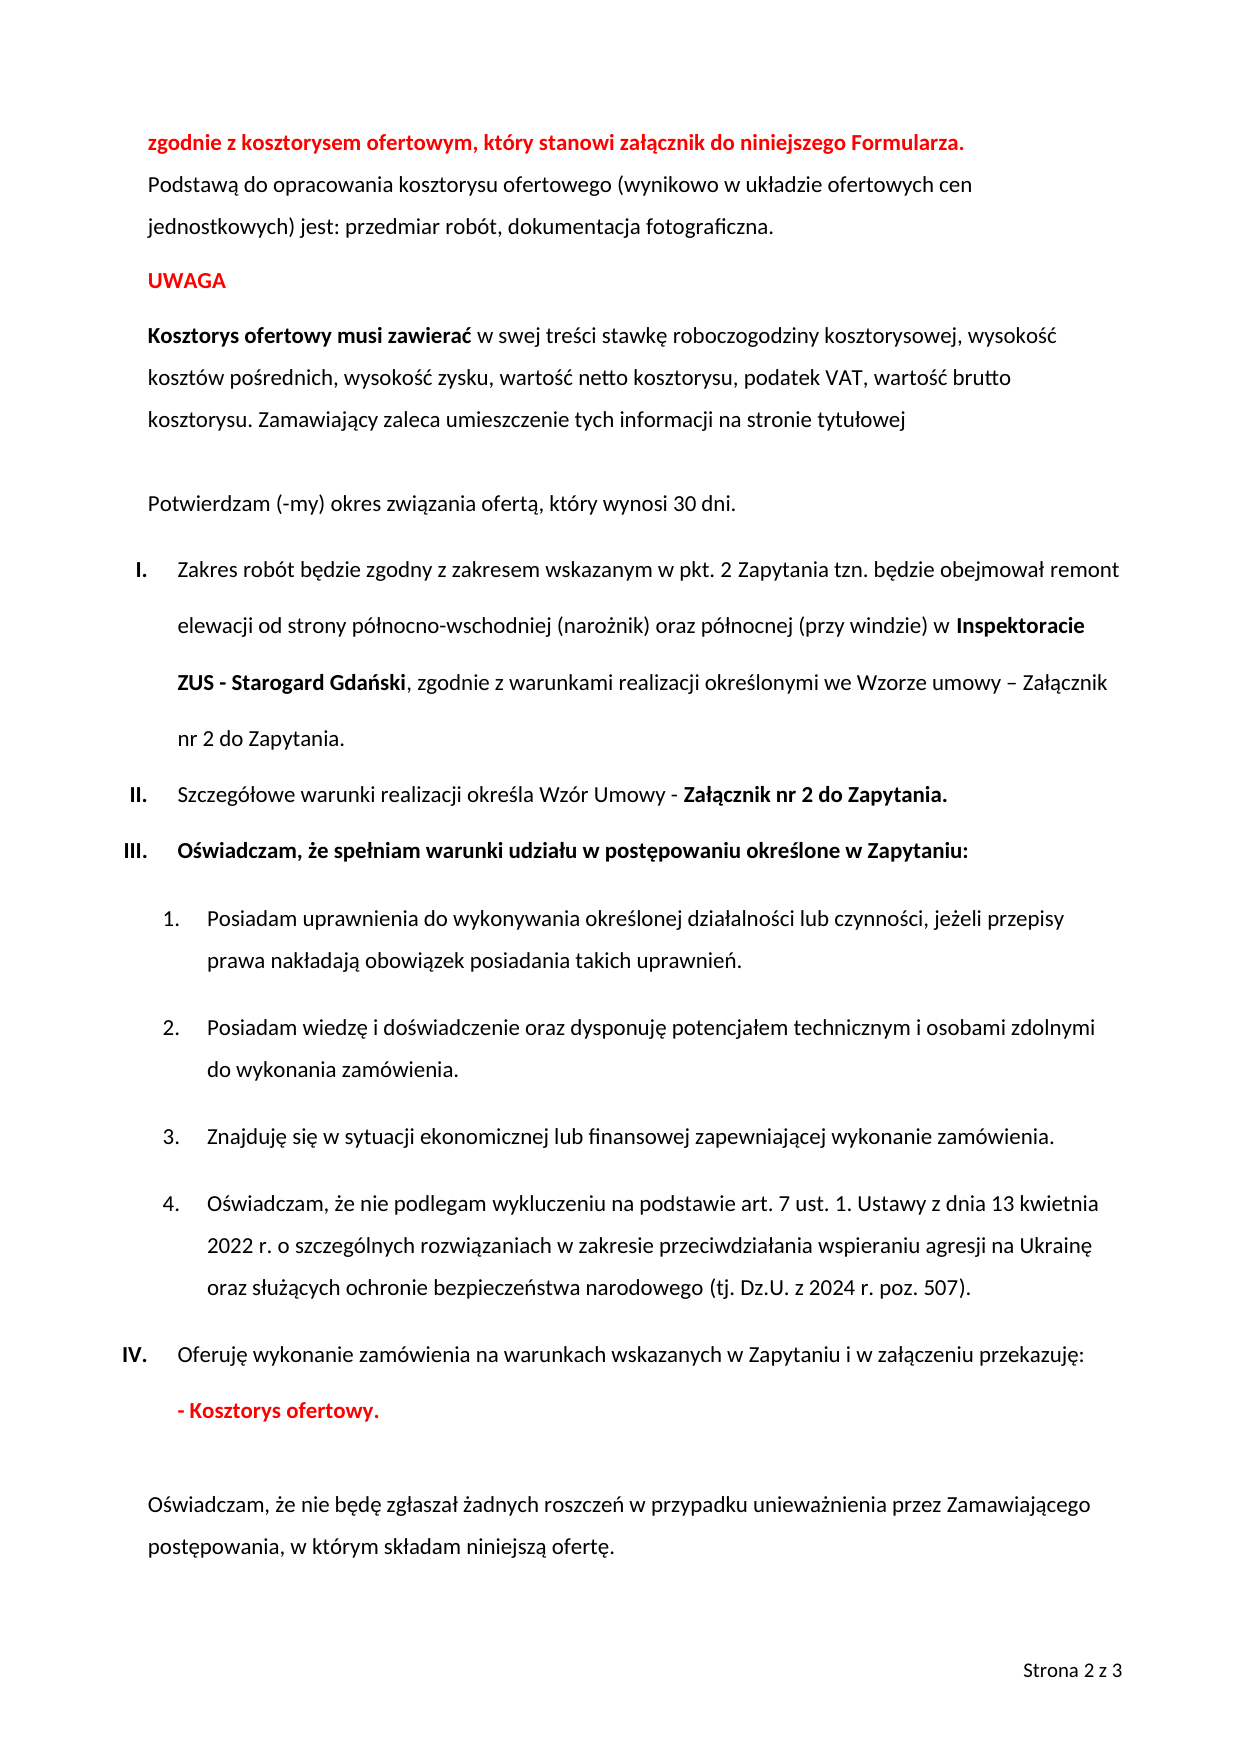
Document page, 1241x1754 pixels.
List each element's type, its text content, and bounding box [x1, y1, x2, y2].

list Oświadczam, że nie podlegam wykluczeniu na podstawie art. 7 ust. 1. Ustawy z dnia 13 kwietnia 2022 r. o szczególnych rozwiązaniach w zakresie przeciwdziałania wspieraniu agresji na Ukrainę oraz służących ochronie bezpieczeństwa narodowego (tj. Dz.U. z 2024 r. poz. 507). [162, 1189, 1122, 1301]
list - Kosztorys ofertowy. [177, 1396, 1122, 1424]
list Zakres robót będzie zgodny z zakresem wskazanym w pkt. 2 Zapytania tzn. będzie obejmował remont elewacji od strony północno-wschodniej (narożnik) oraz północnej (przy windzie) w Inspektoracie ZUS - Starogard Gdański, zgodnie z warunkami realizacji określonymi we Wzorze umowy – Załącznik nr 2 do Zapytania. [148, 556, 1122, 752]
text Oświadczam, że nie będę zgłaszał żadnych roszczeń w przypadku unieważnienia przez Zamawiającego postępowania, w którym składam niniejszą ofertę. [148, 1490, 1122, 1560]
text Podstawą do opracowania kosztorysu ofertowego (wynikowo w układzie ofertowych cen jednostkowych) jest: przedmiar robót, dokumentacja fotograficzna. [148, 170, 1122, 240]
text Potwierdzam (-my) okres związania ofertą, który wynosi 30 dni. [148, 489, 1122, 517]
list Oświadczam, że spełniam warunki udziału w postępowaniu określone w Zapytaniu: [148, 836, 1122, 864]
text Kosztorys ofertowy musi zawierać w swej treści stawkę roboczogodziny kosztorysowej, wysokość kosztów pośrednich, wysokość zysku, wartość netto kosztorysu, podatek VAT, wartość brutto kosztorysu. Zamawiający zaleca umieszczenie tych informacji na stronie tytułowej [148, 321, 1122, 433]
list Znajduję się w sytuacji ekonomicznej lub finansowej zapewniającej wykonanie zamówienia. [162, 1122, 1122, 1150]
list Posiadam uprawnienia do wykonywania określonej działalności lub czynności, jeżeli przepisy prawa nakładają obowiązek posiadania takich uprawnień. [162, 904, 1122, 974]
list Posiadam wiedzę i doświadczenie oraz dysponuję potencjałem technicznym i osobami zdolnymi do wykonania zamówienia. [162, 1013, 1122, 1083]
list Szczegółowe warunki realizacji określa Wzór Umowy - Załącznik nr 2 do Zapytania. [148, 780, 1122, 808]
list Oferuję wykonanie zamówienia na warunkach wskazanych w Zapytaniu i w załączeniu przekazuję: [148, 1340, 1122, 1368]
text zgodnie z kosztorysem ofertowym, który stanowi załącznik do niniejszego Formularza. [148, 128, 1122, 156]
text UWAGA [148, 266, 1122, 294]
